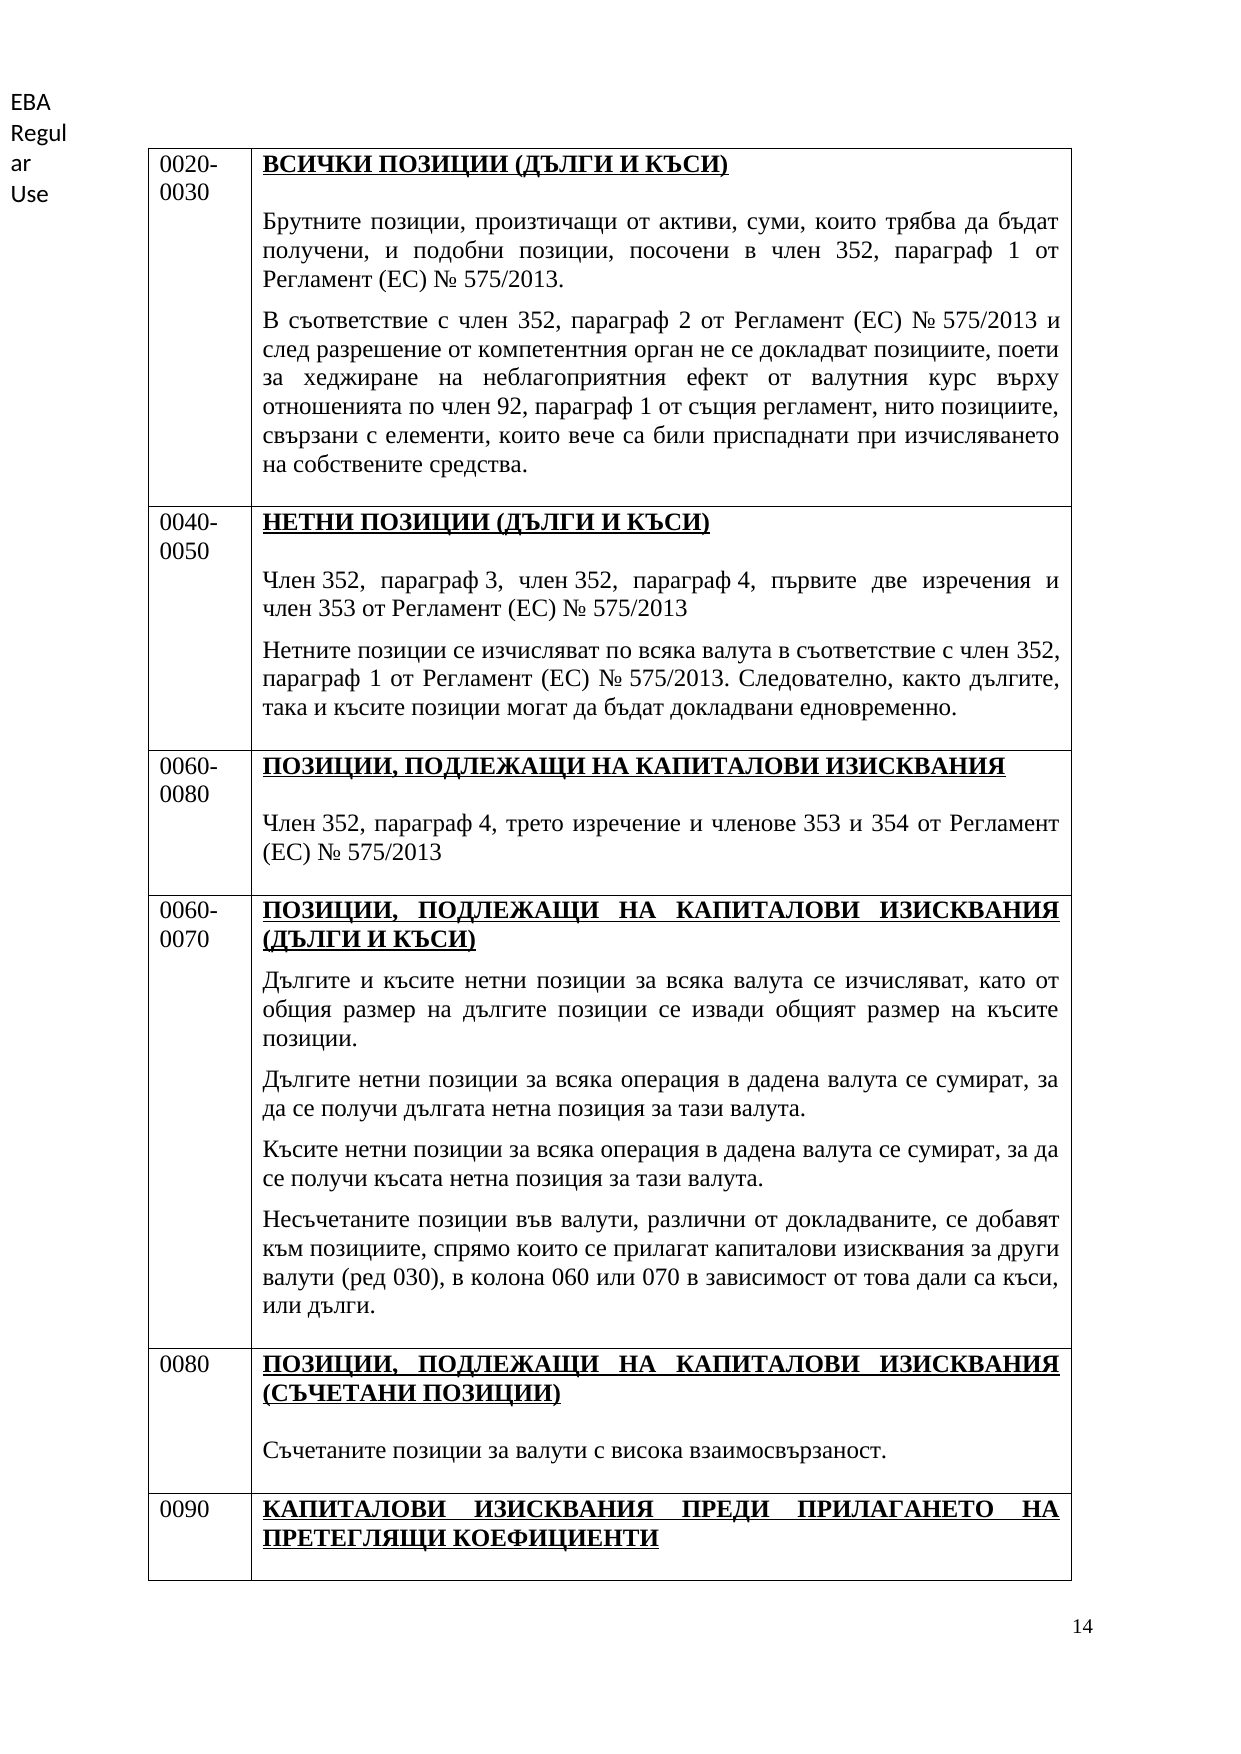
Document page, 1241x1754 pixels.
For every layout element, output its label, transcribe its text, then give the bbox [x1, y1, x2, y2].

table_cell 0020-0030 [149, 149, 251, 506]
table_cell ПОЗИЦИИ, ПОДЛЕЖАЩИ НА КАПИТАЛОВИ ИЗИСКВАНИЯ (ДЪЛГИ И КЪСИ) Дългите и късите нетни позиции за всяка валута се изчисляват, като от общия размер на дългите позиции се извади общият размер на късите позиции. Дългите нетни позиции за всяка операция в дадена валута се сумират, за да се получи дългата нетна позиция за тази валута. Късите нетни позиции за всяка операция в дадена валута се сумират, за да се получи късата нетна позиция за тази валута. Несъчетаните позиции във валути, различни от докладваните, се добавят към позициите, спрямо които се прилагат капиталови изисквания за други валути (ред 030), в колона 060 или 070 в зависимост от това дали са къси, или дълги. [252, 896, 1071, 1348]
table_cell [252, 1494, 1071, 1580]
table_cell ПОЗИЦИИ, ПОДЛЕЖАЩИ НА КАПИТАЛОВИ ИЗИСКВАНИЯ Член 352, параграф 4, трето изречение и членове 353 и 354 от Регламент (ЕС) № 575/2013 [252, 751, 1071, 894]
table_cell ПОЗИЦИИ, ПОДЛЕЖАЩИ НА КАПИТАЛОВИ ИЗИСКВАНИЯ (СЪЧЕТАНИ ПОЗИЦИИ) Съчетаните позиции за валути с висока взаимосвързаност. [252, 1349, 1071, 1493]
table_cell 0090 [149, 1494, 251, 1580]
table_cell 0080 [149, 1349, 251, 1493]
table_cell 0040-0050 [149, 507, 251, 750]
table_cell 0060-0080 [149, 751, 251, 894]
table_cell ВСИЧКИ ПОЗИЦИИ (ДЪЛГИ И КЪСИ) Брутните позиции, произтичащи от активи, суми, които трябва да бъдат получени, и подобни позиции, посочени в член 352, параграф 1 от Регламент (ЕС) № 575/2013. В съответствие с член 352, параграф 2 от Регламент (ЕС) № 575/2013 и след разрешение от компетентния орган не се докладват позициите, поети за хеджиране на неблагоприятния ефект от валутния курс върху отношенията по член 92, параграф 1 от същия регламент, нито позициите, свързани с елементи, които вече са били приспаднати при изчисляването на собствените средства. [252, 149, 1071, 506]
table_cell НЕТНИ ПОЗИЦИИ (ДЪЛГИ И КЪСИ) Член 352, параграф 3, член 352, параграф 4, първите две изречения и член 353 от Регламент (ЕС) № 575/2013 Нетните позиции се изчисляват по всяка валута в съответствие с член 352, параграф 1 от Регламент (ЕС) № 575/2013. Следователно, както дългите, така и късите позиции могат да бъдат докладвани едновременно. [252, 507, 1071, 750]
table_cell 0060-0070 [149, 896, 251, 1348]
